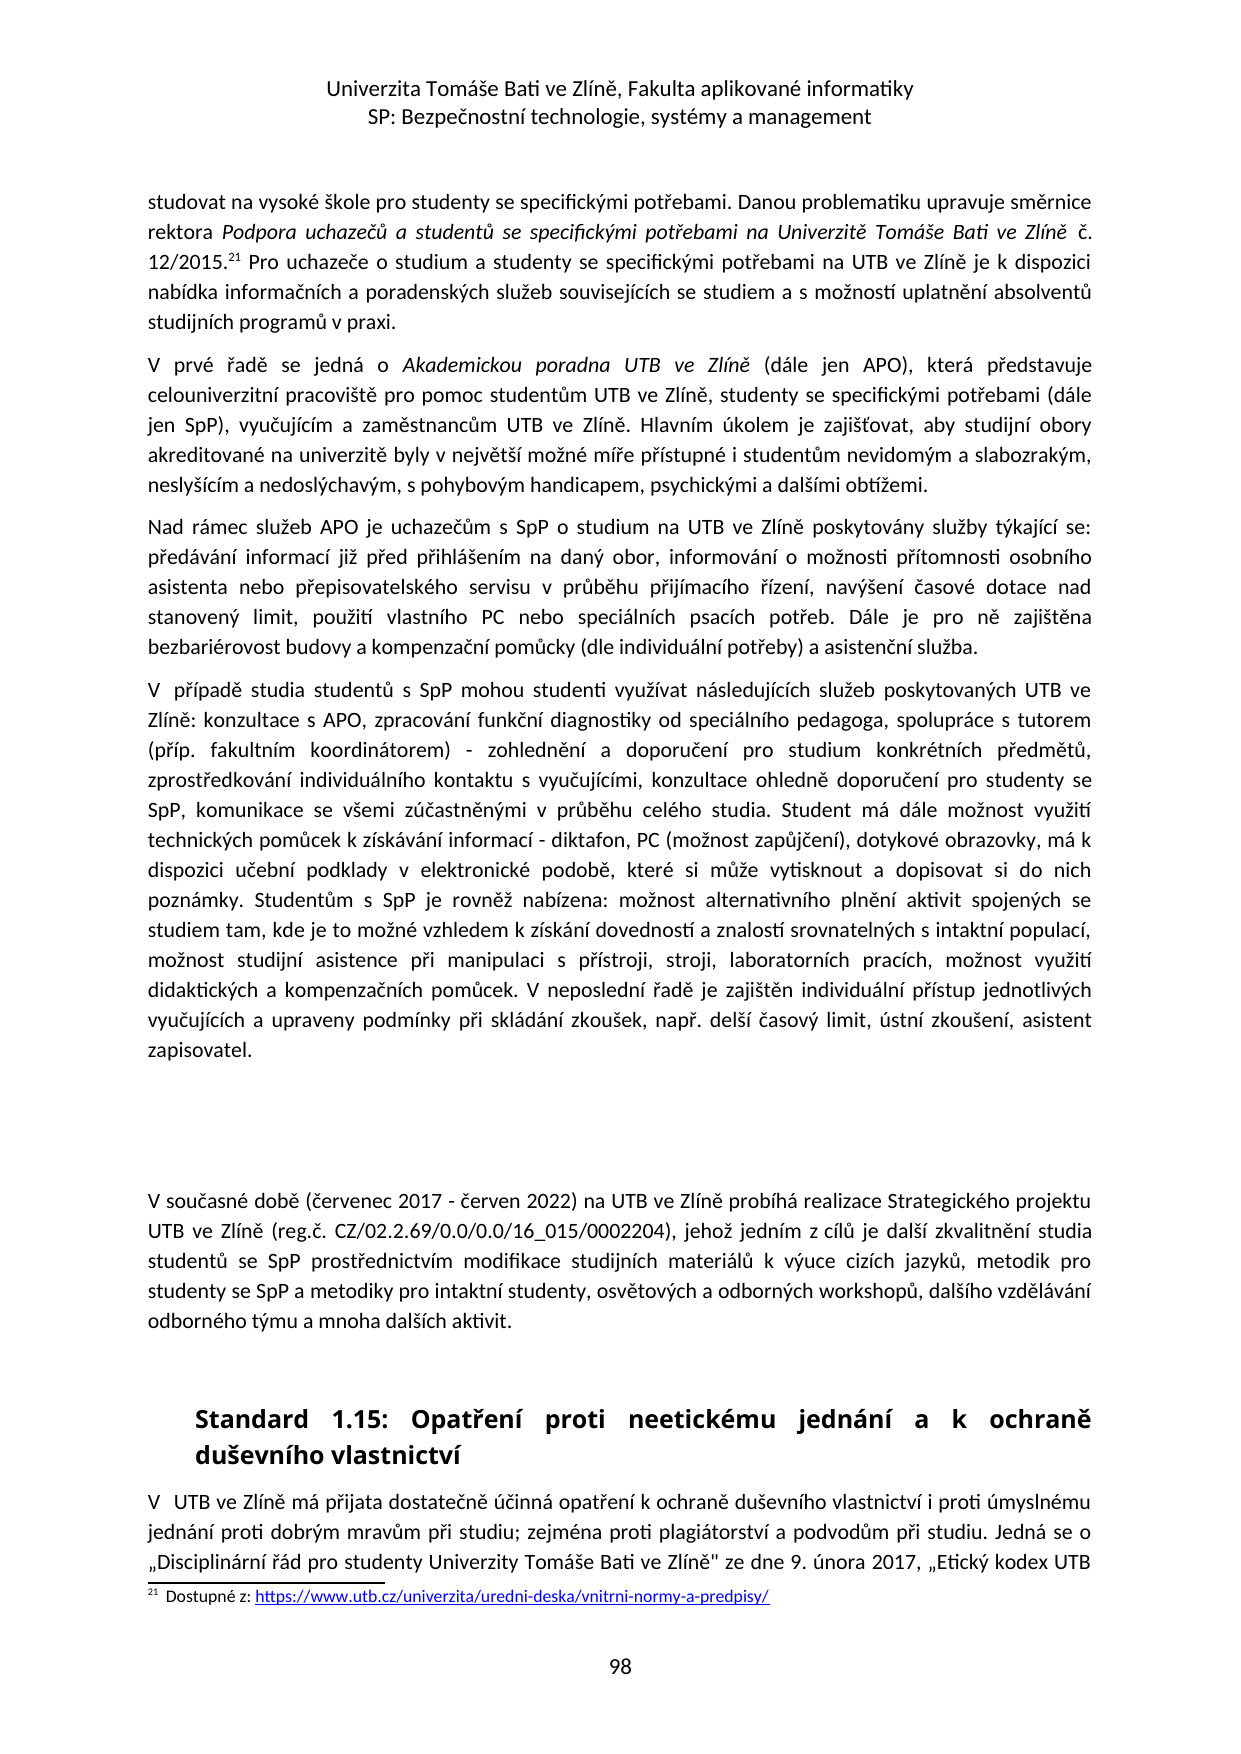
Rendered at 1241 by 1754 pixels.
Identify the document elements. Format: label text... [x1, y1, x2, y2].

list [148, 1485, 1093, 1575]
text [148, 186, 1093, 336]
text V současné době (červenec 2017 - červen 2022) na UTB ve Zlíně probíhá realizace Strategického projektu UTB ve Zlíně (reg.č. CZ/02.2.69/0.0/0.0/16_015/0002204), jehož jedním z cílů je další zkvalitnění studia studentů se SpP prostřednictvím modifikace studijních materiálů k výuce cizích jazyků, metodik pro studenty se SpP a metodiky pro intaktní studenty, osvětových a odborných workshopů, dalšího vzdělávání odborného týmu a mnoha dalších aktivit. [148, 1185, 1093, 1335]
list prvé řadě se jedná o Akademickou poradna UTB ve Zlíně (dále jen APO), která představuje celouniverzitní pracoviště pro pomoc studentům UTB ve Zlíně, studenty se specifickými potřebami (dále jen SpP), vyučujícím a zaměstnancům UTB ve Zlíně. Hlavním úkolem je zajišťovat, aby studijní obory akreditované na univerzitě byly v největší možné míře přístupné i studentům nevidomým a slabozrakým, neslyšícím a nedoslýchavým, s pohybovým handicapem, psychickými a dalšími obtížemi. [148, 348, 1093, 498]
subtitle Standard 1.15: Opatření proti neetickému jednání a k ochraně duševního vlastnictví [195, 1401, 1093, 1472]
text Nad rámec služeb APO je uchazečům s SpP o studium na UTB ve Zlíně poskytovány služby týkající se: předávání informací již před přihlášením na daný obor, informování o možnosti přítomnosti osobního asistenta nebo přepisovatelského servisu v průběhu přijímacího řízení, navýšení časové dotace nad stanovený limit, použití vlastního PC nebo speciálních psacích potřeb. Dále je pro ně zajištěna bezbariérovost budovy a kompenzační pomůcky (dle individuální potřeby) a asistenční služba. [148, 511, 1093, 661]
list případě studia studentů s SpP mohou studenti využívat následujících služeb poskytovaných UTB ve Zlíně: konzultace s APO, zpracování funkční diagnostiky od speciálního pedagoga, spolupráce s tutorem (příp. fakultním koordinátorem) - zohlednění a doporučení pro studium konkrétních předmětů, zprostředkování individuálního kontaktu s vyučujícími, konzultace ohledně doporučení pro studenty se SpP, komunikace se všemi zúčastněnými v průběhu celého studia. Student má dále možnost využití technických pomůcek k získávání informací - diktafon, PC (možnost zapůjčení), dotykové obrazovky, má k dispozici učební podklady v elektronické podobě, které si může vytisknout a dopisovat si do nich poznámky. Studentům s SpP je rovněž nabízena: možnost alternativního plnění aktivit spojených se studiem tam, kde je to možné vzhledem k získání dovedností a znalostí srovnatelných s intaktní populací, možnost studijní asistence při manipulaci s přístroji, stroji, laboratorních pracích, možnost využití didaktických a kompenzačních pomůcek. V neposlední řadě je zajištěn individuální přístup jednotlivých vyučujících a upraveny podmínky při skládání zkoušek, např. delší časový limit, ústní zkoušení, asistent zapisovatel. [148, 673, 1093, 1063]
